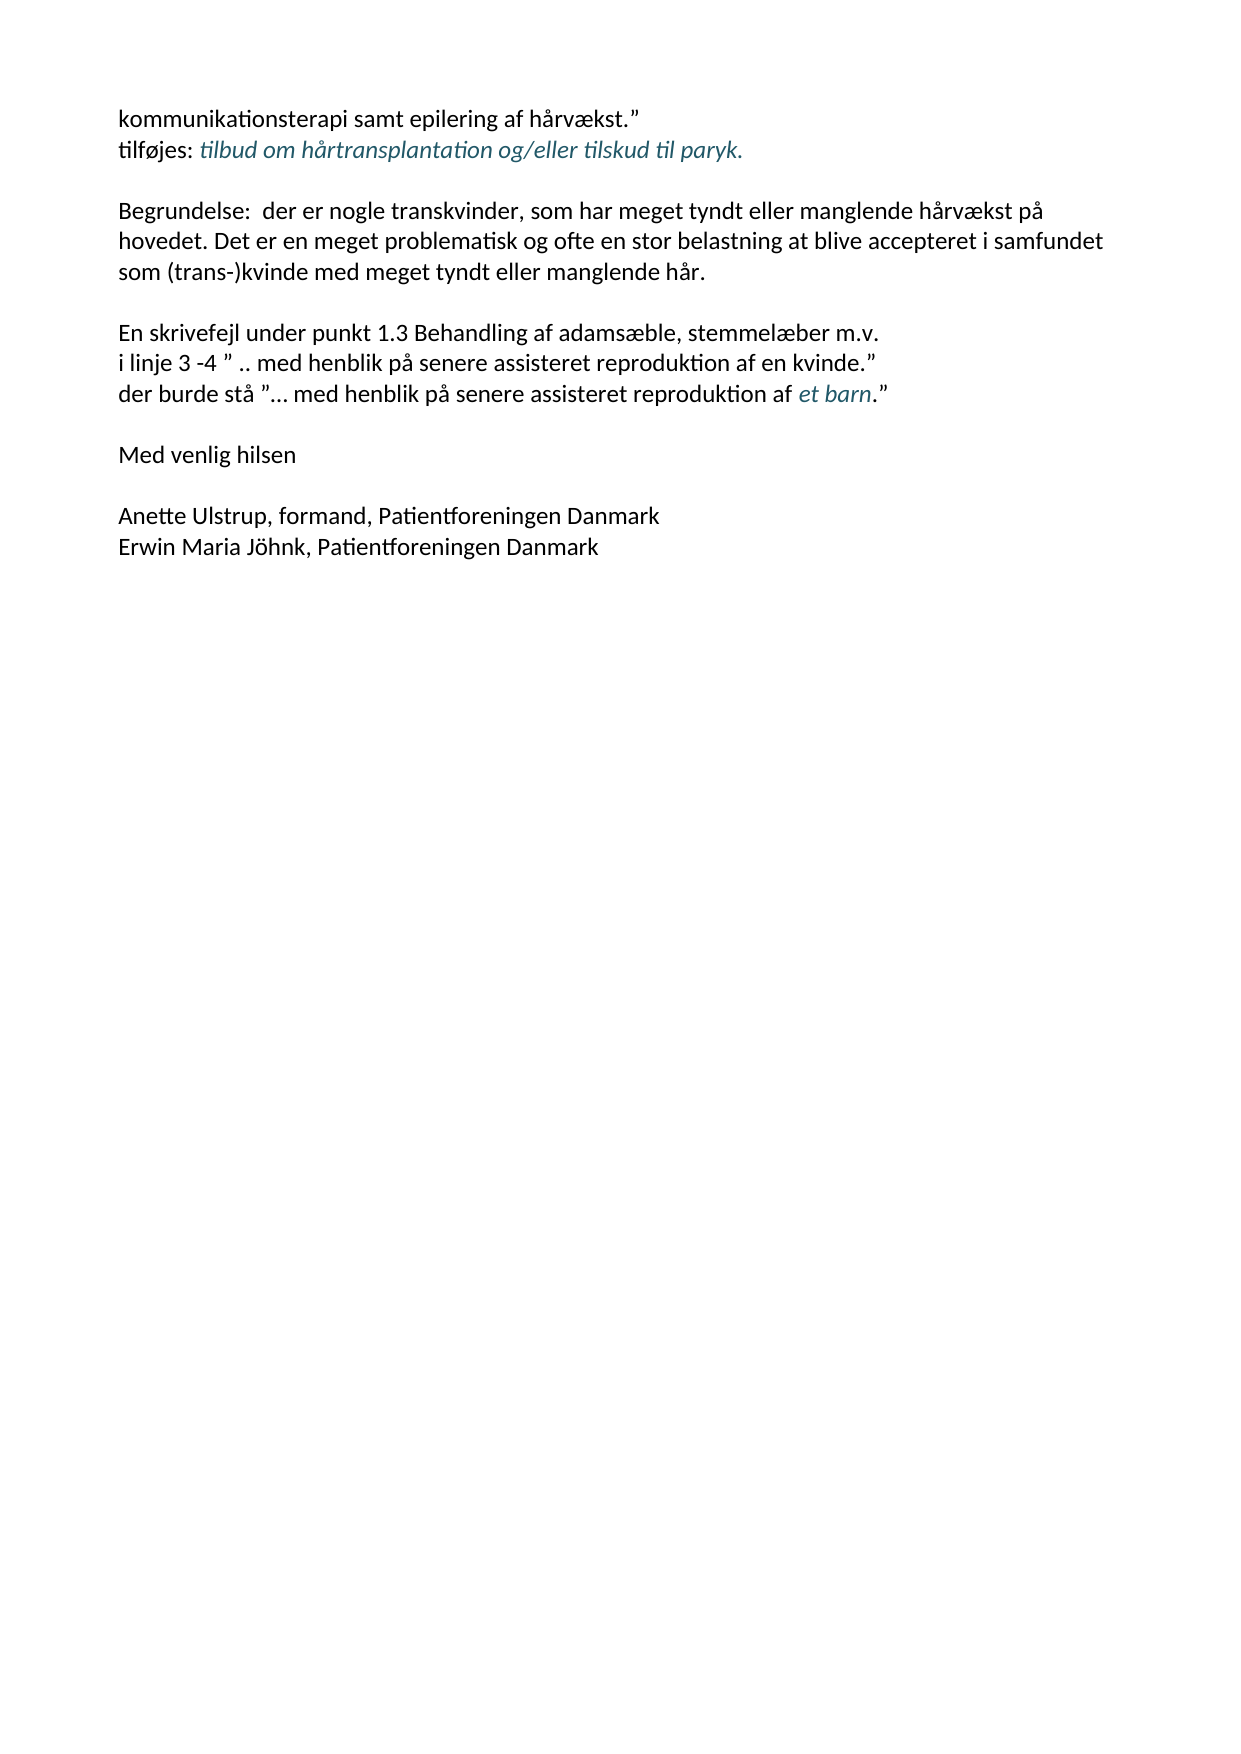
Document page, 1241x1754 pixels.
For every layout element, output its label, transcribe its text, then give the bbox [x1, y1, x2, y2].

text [118, 103, 1122, 164]
text Begrundelse: der er nogle transkvinder, som har meget tyndt eller manglende hårvækst på hovedet. Det er en meget problematisk og ofte en stor belastning at blive accepteret i samfundet som (trans-)kvinde med meget tyndt eller manglende hår. [118, 195, 1122, 287]
text Erwin Maria Jöhnk, Patientforeningen Danmark [118, 531, 1122, 561]
text Med venlig hilsen [118, 439, 1122, 470]
text En skrivefejl under punkt 1.3 Behandling af adamsæble, stemmelæber m.v. i linje 3 -4 ” .. med henblik på senere assisteret reproduktion af en kvinde.” der burde stå ”… med henblik på senere assisteret reproduktion af et barn.” [118, 317, 1122, 439]
text Anette Ulstrup, formand, Patientforeningen Danmark [118, 500, 1122, 531]
